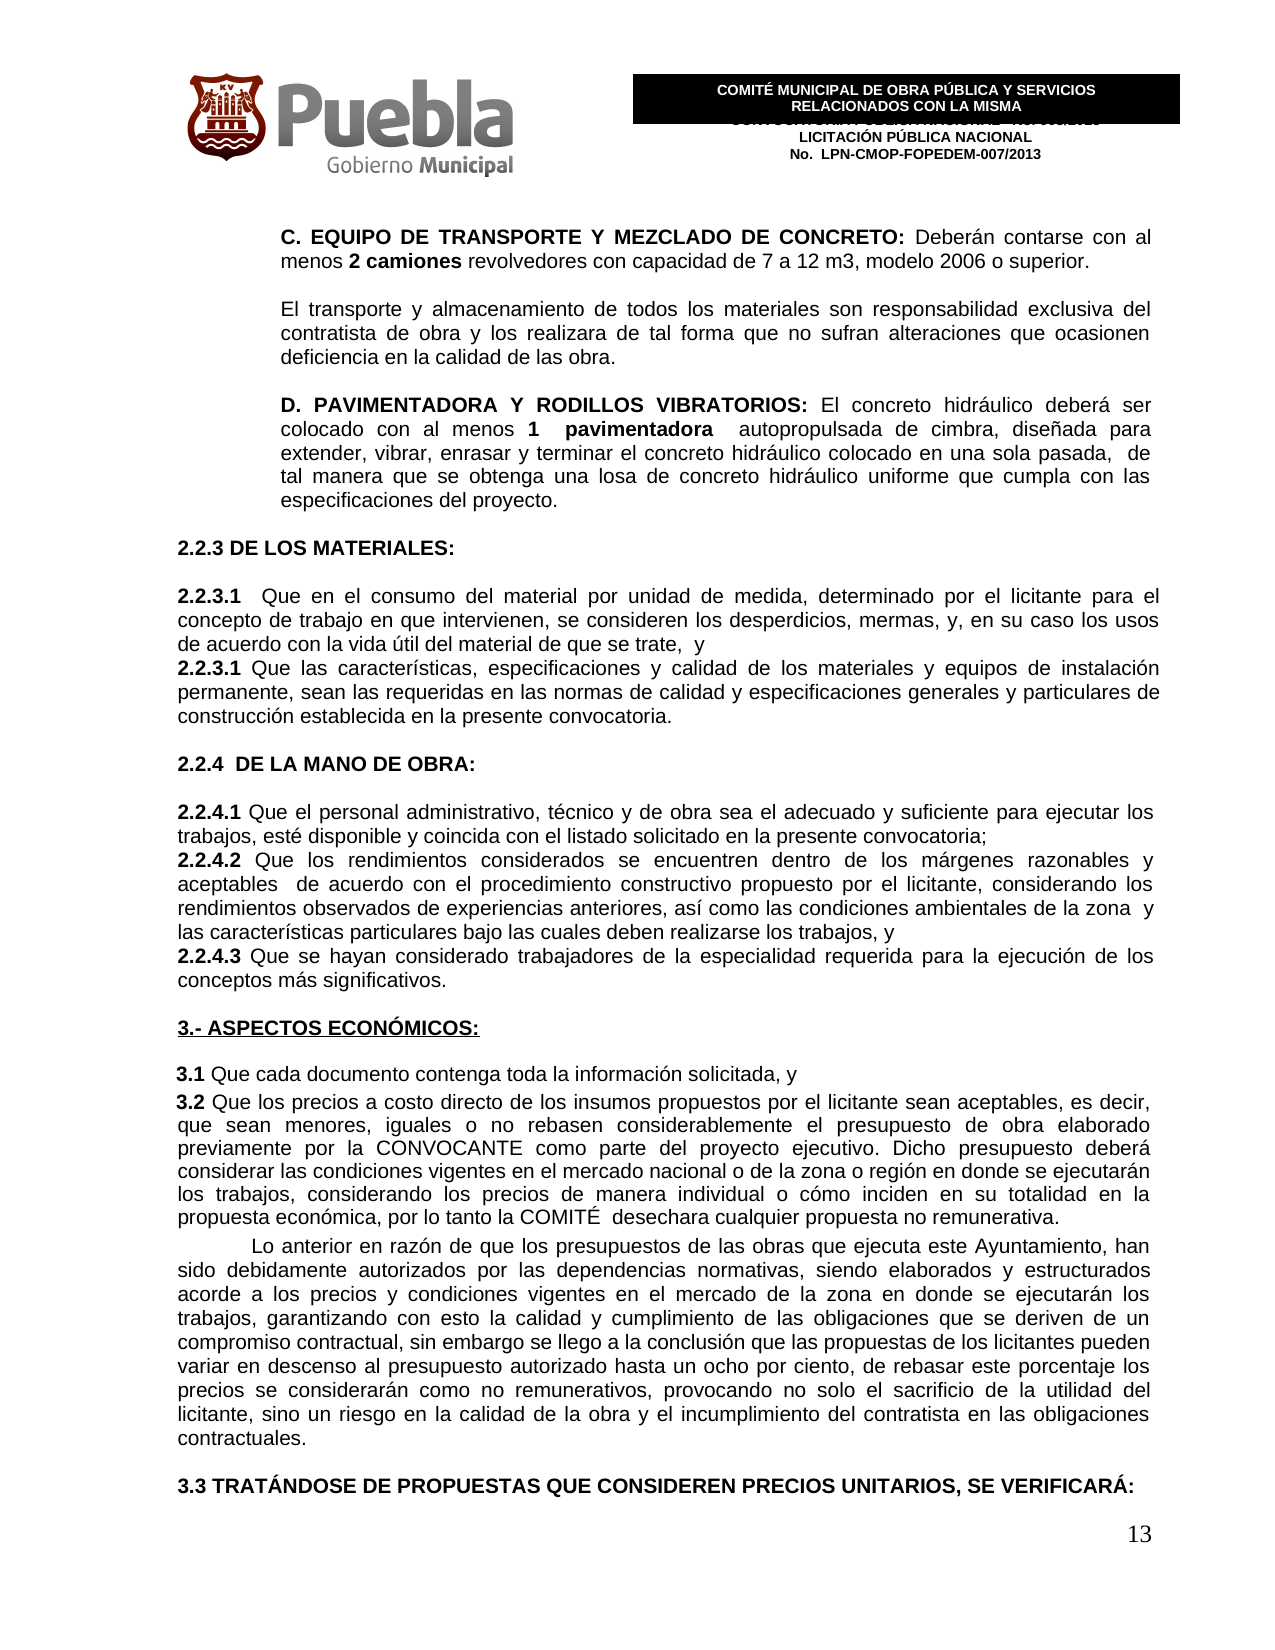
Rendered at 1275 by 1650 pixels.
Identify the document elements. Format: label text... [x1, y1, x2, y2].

text 3.1 Que cada documento contenga toda la información solicitada, y [176, 1063, 1152, 1086]
text 3.2 Que los precios a costo directo de los insumos propuestos por el licitante sean aceptables, es decir, que sean menores, iguales o no rebasen considerablemente el presupuesto de obra elaborado previamente por la CONVOCANTE como parte del proyecto ejecutivo. Dicho presupuesto deberá considerar las condiciones vigentes en el mercado nacional o de la zona o región en donde se ejecutarán los trabajos, considerando los precios de manera individual o cómo inciden en su totalidad en la propuesta económica, por lo tanto la COMITÉ desechara cualquier propuesta no remunerativa. [176, 1091, 1152, 1229]
text El transporte y almacenamiento de todos los materiales son responsabilidad exclusiva del contratista de obra y los realizara de tal forma que no sufran alteraciones que ocasionen deficiencia en la calidad de las obra. [280, 297, 1152, 368]
text 3.- ASPECTOS ECONÓMICOS: [177, 1015, 1235, 1039]
picture [187, 73, 513, 177]
text 2.2.4.3 Que se hayan considerado trabajadores de la especialidad requerida para la ejecución de los conceptos más significativos. [177, 943, 1155, 991]
text 2.2.3.1 Que las características, especificaciones y calidad de los materiales y equipos de instalación permanente, sean las requeridas en las normas de calidad y especificaciones generales y particulares de construcción establecida en la presente convocatoria. [177, 656, 1161, 728]
text 2.2.3 DE LOS MATERIALES: [177, 536, 1235, 560]
text 2.2.4.1 Que el personal administrativo, técnico y de obra sea el adecuado y suficiente para ejecutar los trabajos, esté disponible y coincida con el listado solicitado en la presente convocatoria; [177, 800, 1155, 848]
text Lo anterior en razón de que los presupuestos de las obras que ejecuta este Ayuntamiento, han sido debidamente autorizados por las dependencias normativas, siendo elaborados y estructurados acorde a los precios y condiciones vigentes en el mercado de la zona en donde se ejecutarán los trabajos, garantizando con esto la calidad y cumplimiento de las obligaciones que se deriven de un compromiso contractual, sin embargo se llego a la conclusión que las propuestas de los licitantes pueden variar en descenso al presupuesto autorizado hasta un ocho por ciento, de rebasar este porcentaje los precios se considerarán como no remunerativos, provocando no solo el sacrificio de la utilidad del licitante, sino un riesgo en la calidad de la obra y el incumplimiento del contratista en las obligaciones contractuales. [177, 1234, 1152, 1450]
text C. EQUIPO DE TRANSPORTE Y MEZCLADO DE CONCRETO: Deberán contarse con al menos 2 camiones revolvedores con capacidad de 7 a 12 m3, modelo 2006 o superior. [280, 225, 1152, 273]
text 2.2.3.1 Que en el consumo del material por unidad de medida, determinado por el licitante para el concepto de trabajo en que intervienen, se consideren los desperdicios, mermas, y, en su caso los usos de acuerdo con la vida útil del material de que se trate, y [177, 584, 1161, 656]
text 2.2.4.2 Que los rendimientos considerados se encuentren dentro de los márgenes razonables y aceptables de acuerdo con el procedimiento constructivo propuesto por el licitante, considerando los rendimientos observados de experiencias anteriores, así como las condiciones ambientales de la zona y las características particulares bajo las cuales deben realizarse los trabajos, y [177, 848, 1155, 943]
text 3.3 TRATÁNDOSE DE PROPUESTAS QUE CONSIDEREN PRECIOS UNITARIOS, SE VERIFICARÁ: [177, 1474, 1152, 1498]
text D. PAVIMENTADORA Y RODILLOS VIBRATORIOS: El concreto hidráulico deberá ser colocado con al menos 1 pavimentadora autopropulsada de cimbra, diseñada para extender, vibrar, enrasar y terminar el concreto hidráulico colocado en una sola pasada, de tal manera que se obtenga una losa de concreto hidráulico uniforme que cumpla con las especificaciones del proyecto. [280, 392, 1152, 512]
text 2.2.4 DE LA MANO DE OBRA: [177, 752, 1235, 776]
